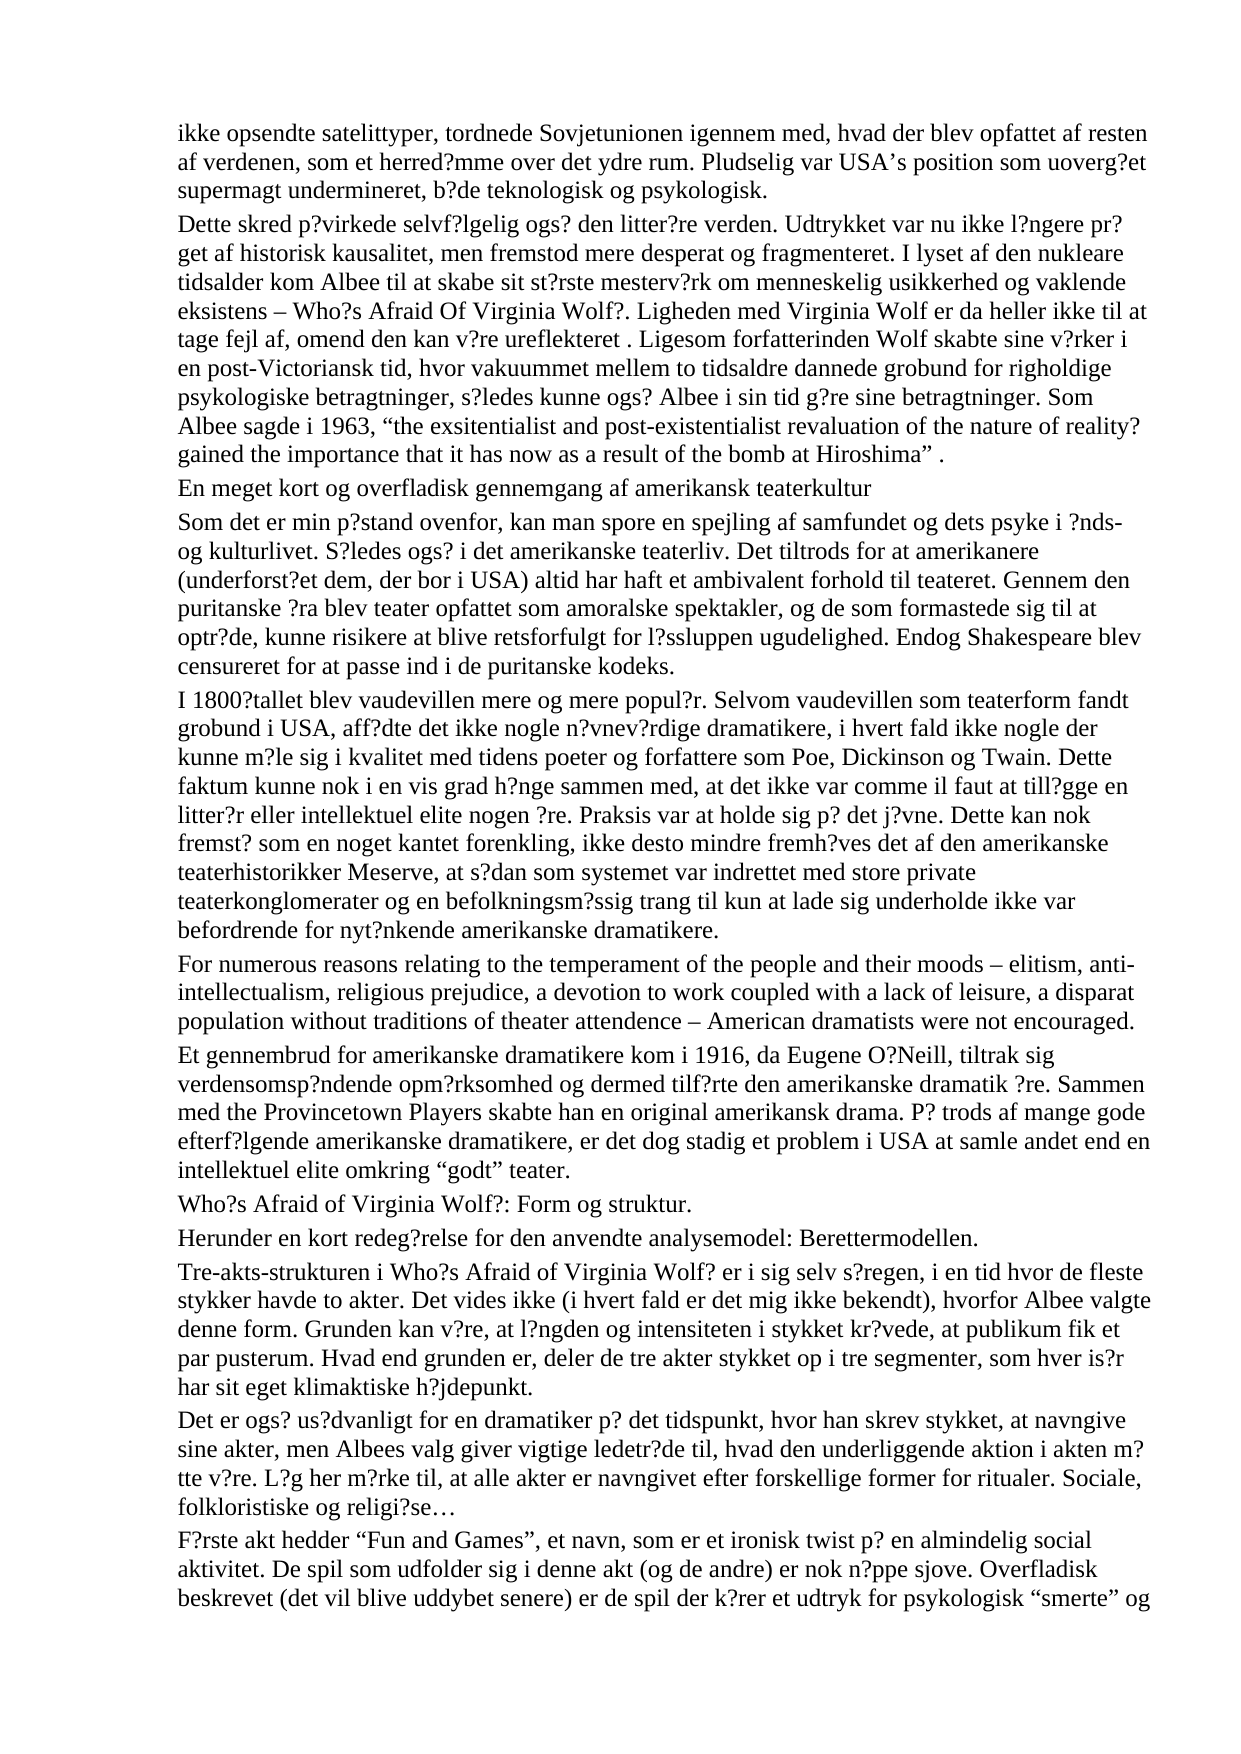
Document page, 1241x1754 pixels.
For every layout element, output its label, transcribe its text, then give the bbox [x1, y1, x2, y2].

text Det er ogs? us?dvanligt for en dramatiker p? det tidspunkt, hvor han skrev stykket, at navngive sine akter, men Albees valg giver vigtige ledetr?de til, hvad den underliggende aktion i akten m?tte v?re. L?g her m?rke til, at alle akter er navngivet efter forskellige former for ritualer. Sociale, folkloristiske og religi?se… [177, 1405, 1152, 1520]
text Who?s Afraid of Virginia Wolf?: Form og struktur. [177, 1189, 1152, 1218]
text Dette skred p?virkede selvf?lgelig ogs? den litter?re verden. Udtrykket var nu ikke l?ngere pr?get af historisk kausalitet, men fremstod mere desperat og fragmenteret. I lyset af den nukleare tidsalder kom Albee til at skabe sit st?rste mesterv?rk om menneskelig usikkerhed og vaklende eksistens – Who?s Afraid Of Virginia Wolf?. Ligheden med Virginia Wolf er da heller ikke til at tage fejl af, omend den kan v?re ureflekteret . Ligesom forfatterinden Wolf skabte sine v?rker i en post-Victoriansk tid, hvor vakuummet mellem to tidsaldre dannede grobund for righoldige psykologiske betragtninger, s?ledes kunne ogs? Albee i sin tid g?re sine betragtninger. Som Albee sagde i 1963, “the exsitentialist and post-existentialist revaluation of the nature of reality?gained the importance that it has now as a result of the bomb at Hiroshima” . [177, 209, 1152, 468]
text Herunder en kort redeg?relse for den anvendte analysemodel: Berettermodellen. [177, 1223, 1152, 1251]
text En meget kort og overfladisk gennemgang af amerikansk teaterkultur [177, 473, 1152, 502]
text Som det er min p?stand ovenfor, kan man spore en spejling af samfundet og dets psyke i ?nds- og kulturlivet. S?ledes ogs? i det amerikanske teaterliv. Det tiltrods for at amerikanere (underforst?et dem, der bor i USA) altid har haft et ambivalent forhold til teateret. Gennem den puritanske ?ra blev teater opfattet som amoralske spektakler, og de som formastede sig til at optr?de, kunne risikere at blive retsforfulgt for l?ssluppen ugudelighed. Endog Shakespeare blev censureret for at passe ind i de puritanske kodeks. [177, 507, 1152, 680]
text Et gennembrud for amerikanske dramatikere kom i 1916, da Eugene O?Neill, tiltrak sig verdensomsp?ndende opm?rksomhed og dermed tilf?rte den amerikanske dramatik ?re. Sammen med the Provincetown Players skabte han en original amerikansk drama. P? trods af mange gode efterf?lgende amerikanske dramatikere, er det dog stadig et problem i USA at samle andet end en intellektuel elite omkring “godt” teater. [177, 1040, 1152, 1184]
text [177, 118, 1152, 204]
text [177, 1526, 1152, 1612]
text Tre-akts-strukturen i Who?s Afraid of Virginia Wolf? er i sig selv s?regen, i en tid hvor de fleste stykker havde to akter. Det vides ikke (i hvert fald er det mig ikke bekendt), hvorfor Albee valgte denne form. Grunden kan v?re, at l?ngden og intensiteten i stykket kr?vede, at publikum fik et par pusterum. Hvad end grunden er, deler de tre akter stykket op i tre segmenter, som hver is?r har sit eget klimaktiske h?jdepunkt. [177, 1257, 1152, 1400]
text I 1800?tallet blev vaudevillen mere og mere popul?r. Selvom vaudevillen som teaterform fandt grobund i USA, aff?dte det ikke nogle n?vnev?rdige dramatikere, i hvert fald ikke nogle der kunne m?le sig i kvalitet med tidens poeter og forfattere som Poe, Dickinson og Twain. Dette faktum kunne nok i en vis grad h?nge sammen med, at det ikke var comme il faut at till?gge en litter?r eller intellektuel elite nogen ?re. Praksis var at holde sig p? det j?vne. Dette kan nok fremst? som en noget kantet forenkling, ikke desto mindre fremh?ves det af den amerikanske teaterhistorikker Meserve, at s?dan som systemet var indrettet med store private teaterkonglomerater og en befolkningsm?ssig trang til kun at lade sig underholde ikke var befordrende for nyt?nkende amerikanske dramatikere. [177, 685, 1152, 943]
text For numerous reasons relating to the temperament of the people and their moods – elitism, anti-intellectualism, religious prejudice, a devotion to work coupled with a lack of leisure, a disparat population without traditions of theater attendence – American dramatists were not encouraged. [177, 949, 1152, 1035]
